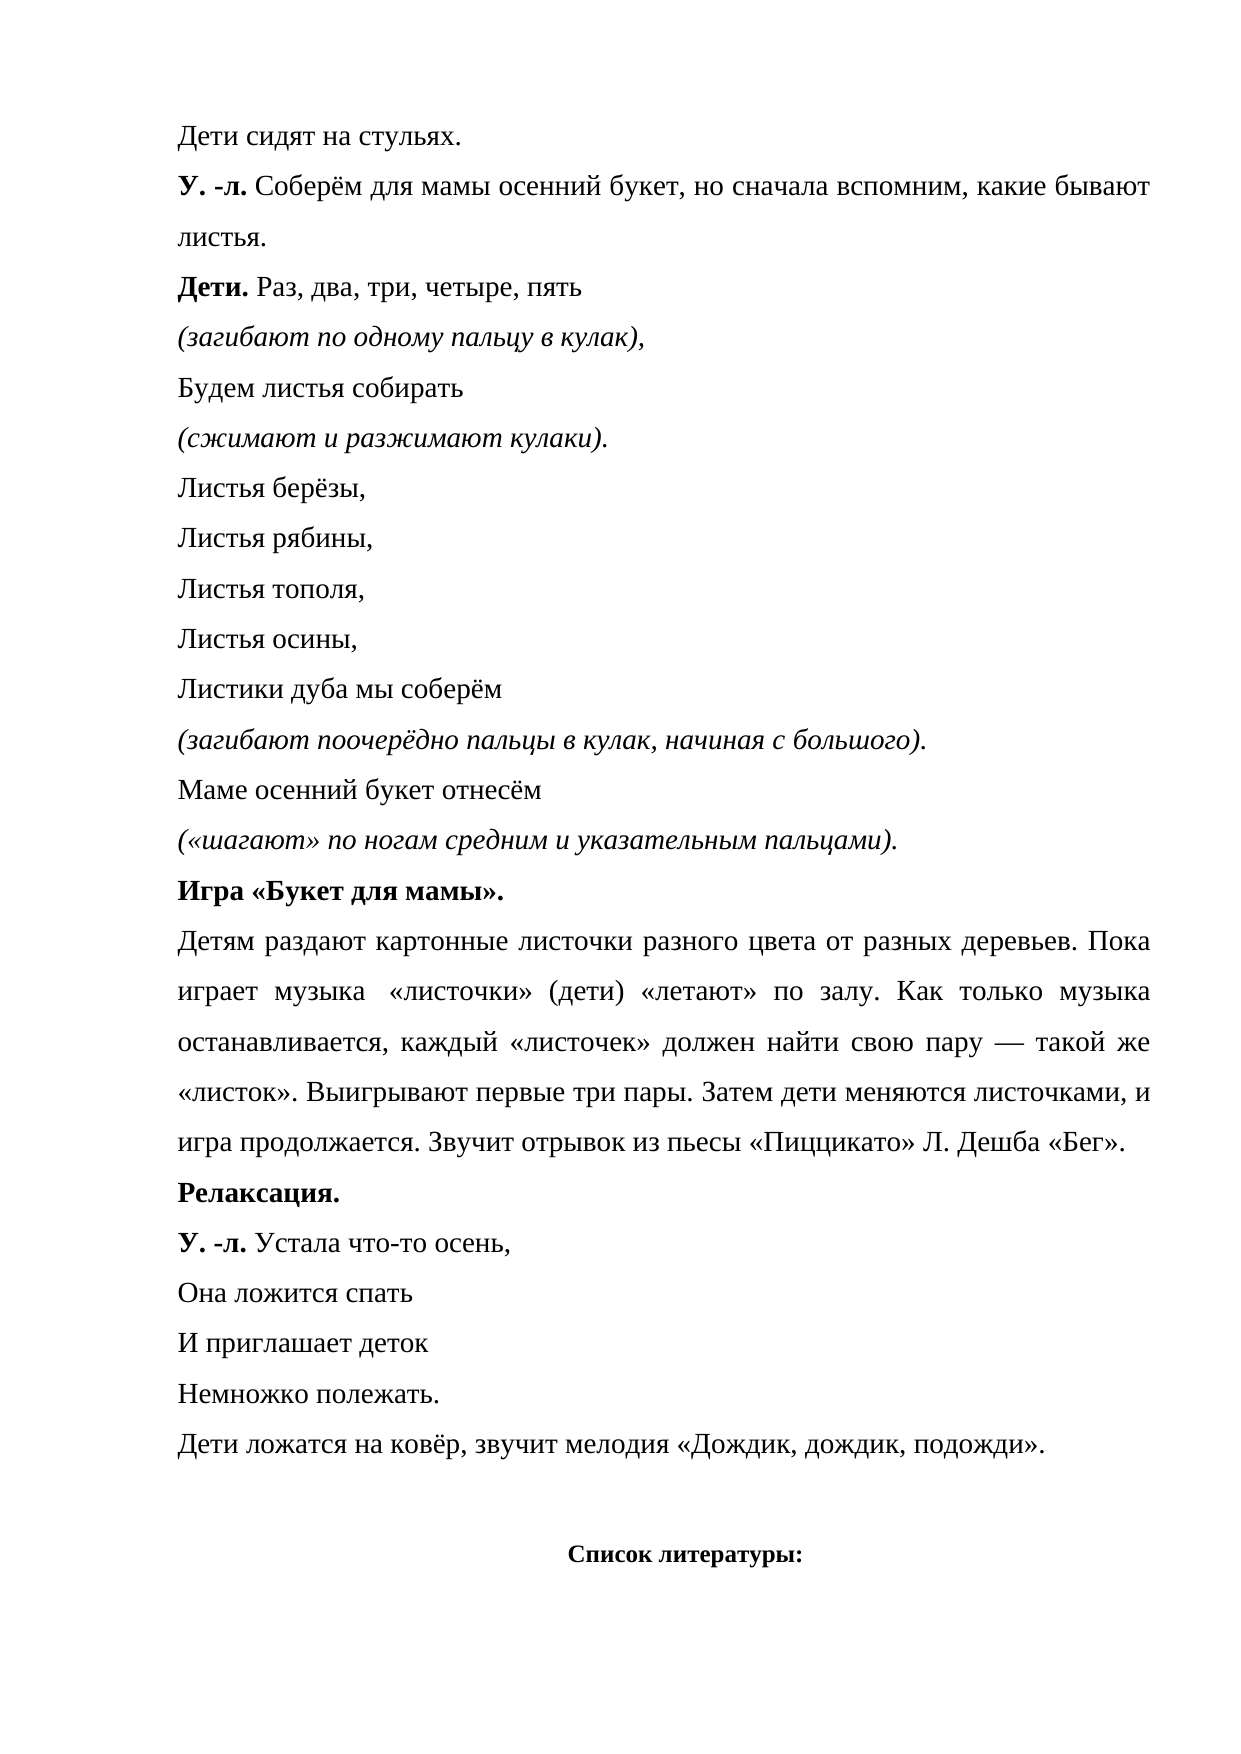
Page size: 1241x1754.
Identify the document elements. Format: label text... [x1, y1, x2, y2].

text Листья рябины, [177, 521, 1152, 554]
text Листья осины, [177, 621, 1152, 655]
text Детям раздают картонные листочки разного цвета от разных деревьев. Пока играет музыка «листочки» (дети) «летают» по залу. Как только музыка останавливается, каждый «листочек» должен найти свою пару — такой же «листок». Выигрывают первые три пары. Затем дети меняются листочками, и игра продолжается. Звучит отрывок из пьесы «Пиццикато» Л. Дешба «Бег». [177, 923, 1152, 1158]
text Дети сидят на стульях. [177, 118, 1152, 152]
text (сжимают и разжимают кулаки). [177, 420, 1152, 453]
text Дети ложатся на ковёр, звучит мелодия «Дождик, дождик, подожди». [177, 1426, 1152, 1460]
text Будем листья собирать [177, 370, 1152, 403]
text («шагают» по ногам средним и указательным пальцами). [177, 822, 1152, 856]
text Дети. Раз, два, три, четыре, пять [177, 269, 1152, 303]
text Она ложится спать [177, 1275, 1152, 1309]
text И приглашает деток [177, 1326, 1152, 1359]
text (загибают поочерёдно пальцы в кулак, начиная с большого). [177, 722, 1152, 755]
text Маме осенний букет отнесём [177, 772, 1152, 806]
text У. -л. Устала что-то осень, [177, 1225, 1152, 1258]
text Список литературы: [190, 1539, 1139, 1568]
text Релаксация. [177, 1175, 1152, 1208]
text Листья берёзы, [177, 470, 1152, 504]
text (загибают по одному пальцу в кулак), [177, 319, 1152, 353]
text Листики дуба мы соберём [177, 672, 1152, 705]
text Немножко полежать. [177, 1376, 1152, 1409]
text Игра «Букет для мамы». [177, 873, 1152, 906]
text Листья тополя, [177, 571, 1152, 604]
text У. -л. Соберём для мамы осенний букет, но сначала вспомним, какие бывают листья. [177, 168, 1152, 252]
